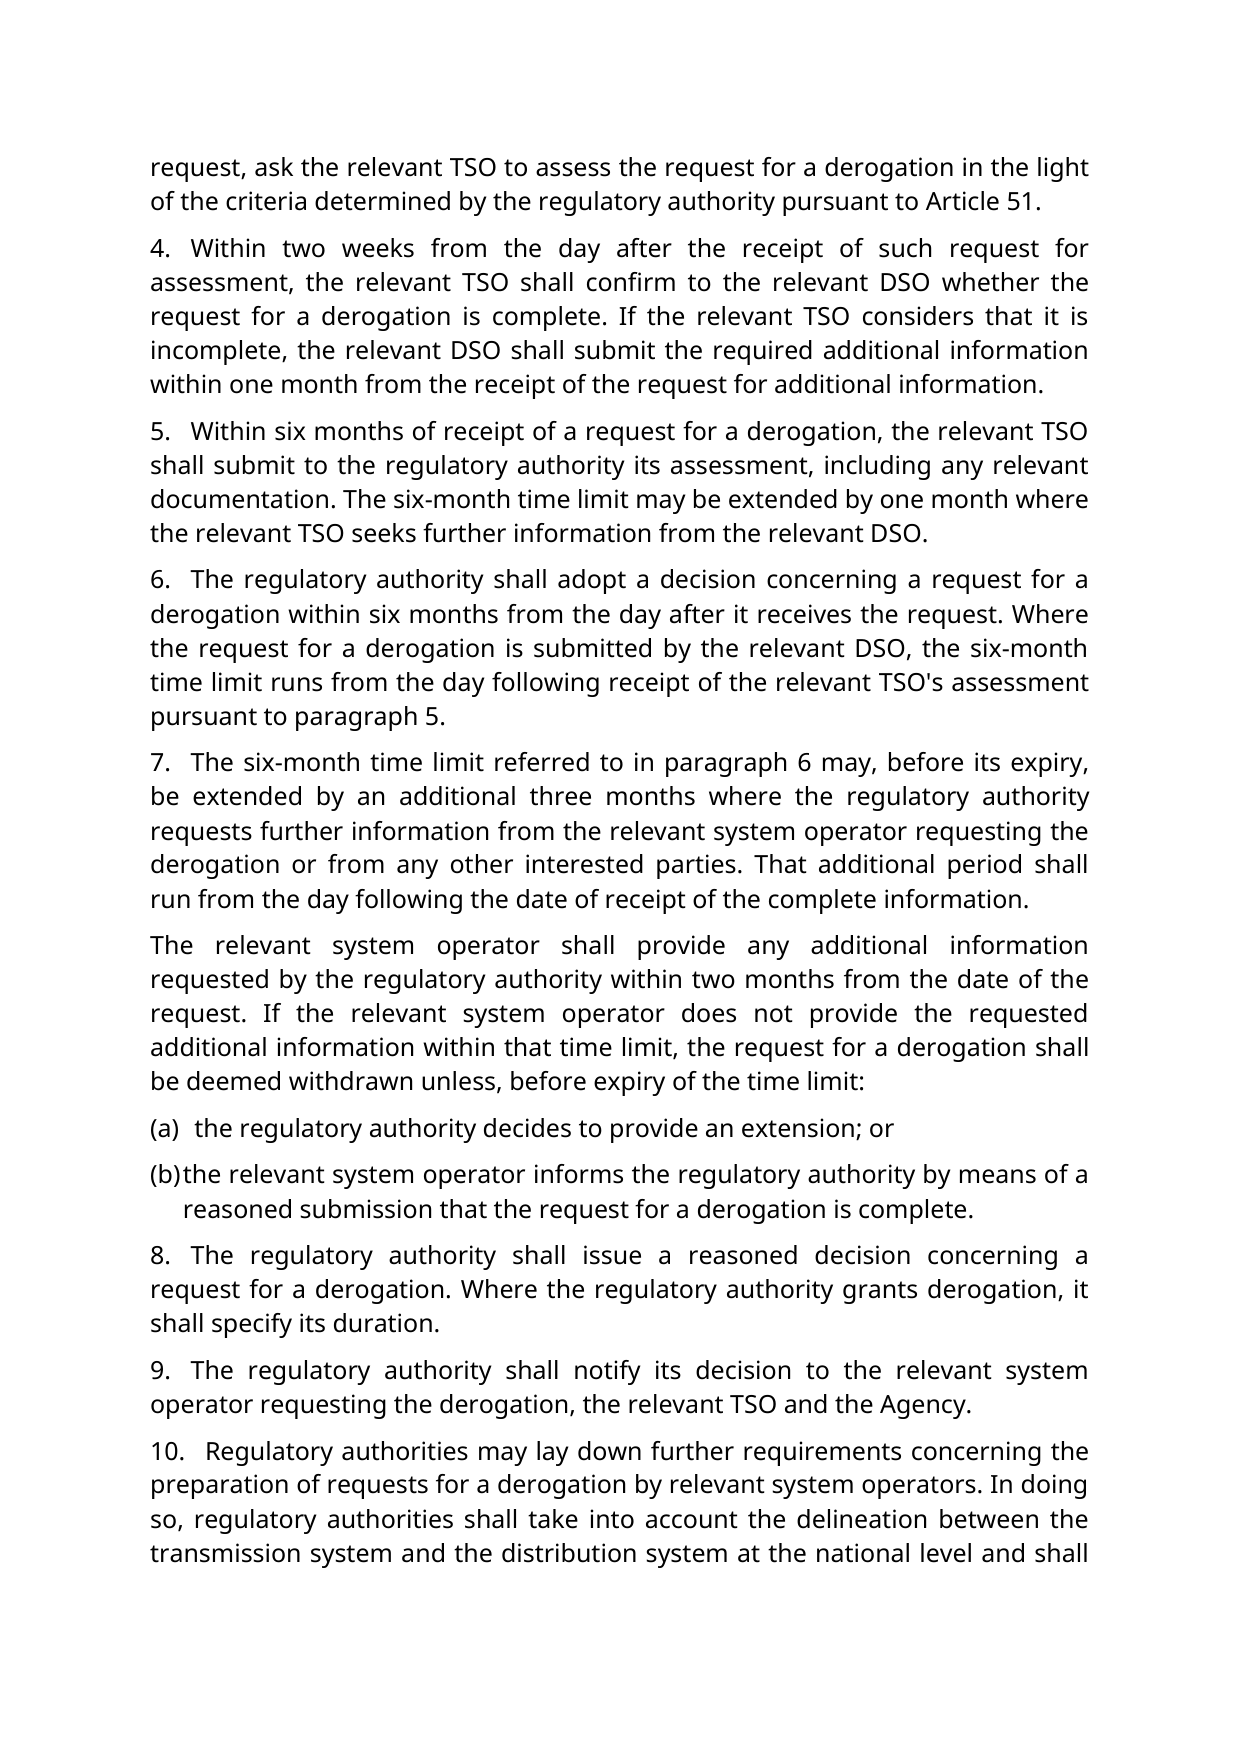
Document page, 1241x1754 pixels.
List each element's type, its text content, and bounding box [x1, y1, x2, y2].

text 7. The six-month time limit referred to in paragraph 6 may, before its expiry, be extended by an additional three months where the regulatory authority requests further information from the relevant system operator requesting the derogation or from any other interested parties. That additional period shall run from the day following the date of receipt of the complete information. [150, 745, 1090, 915]
text 8. The regulatory authority shall issue a reasoned decision concerning a request for a derogation. Where the regulatory authority grants derogation, it shall specify its duration. [150, 1238, 1090, 1340]
table_header (a) [150, 1098, 194, 1145]
table_header (b) [150, 1145, 183, 1225]
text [150, 1433, 1090, 1569]
text 9. The regulatory authority shall notify its decision to the relevant system operator requesting the derogation, the relevant TSO and the Agency. [150, 1352, 1090, 1421]
text 4. Within two weeks from the day after the receipt of such request for assessment, the relevant TSO shall confirm to the relevant DSO whether the request for a derogation is complete. If the relevant TSO considers that it is incomplete, the relevant DSO shall submit the required additional information within one month from the receipt of the request for additional information. [150, 231, 1090, 401]
table_header the regulatory authority decides to provide an extension; or [194, 1098, 1090, 1145]
text 6. The regulatory authority shall adopt a decision concerning a request for a derogation within six months from the day after it receives the request. Where the request for a derogation is submitted by the relevant DSO, the six-month time limit runs from the day following receipt of the relevant TSO's assessment pursuant to paragraph 5. [150, 562, 1090, 732]
text The relevant system operator shall provide any additional information requested by the regulatory authority within two months from the date of the request. If the relevant system operator does not provide the requested additional information within that time limit, the request for a derogation shall be deemed withdrawn unless, before expiry of the time limit: [150, 928, 1090, 1098]
text 5. Within six months of receipt of a request for a derogation, the relevant TSO shall submit to the regulatory authority its assessment, including any relevant documentation. The six-month time limit may be extended by one month where the relevant TSO seeks further information from the relevant DSO. [150, 413, 1090, 550]
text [150, 150, 1090, 218]
table_header the relevant system operator informs the regulatory authority by means of a reasoned submission that the request for a derogation is complete. [183, 1145, 1090, 1225]
